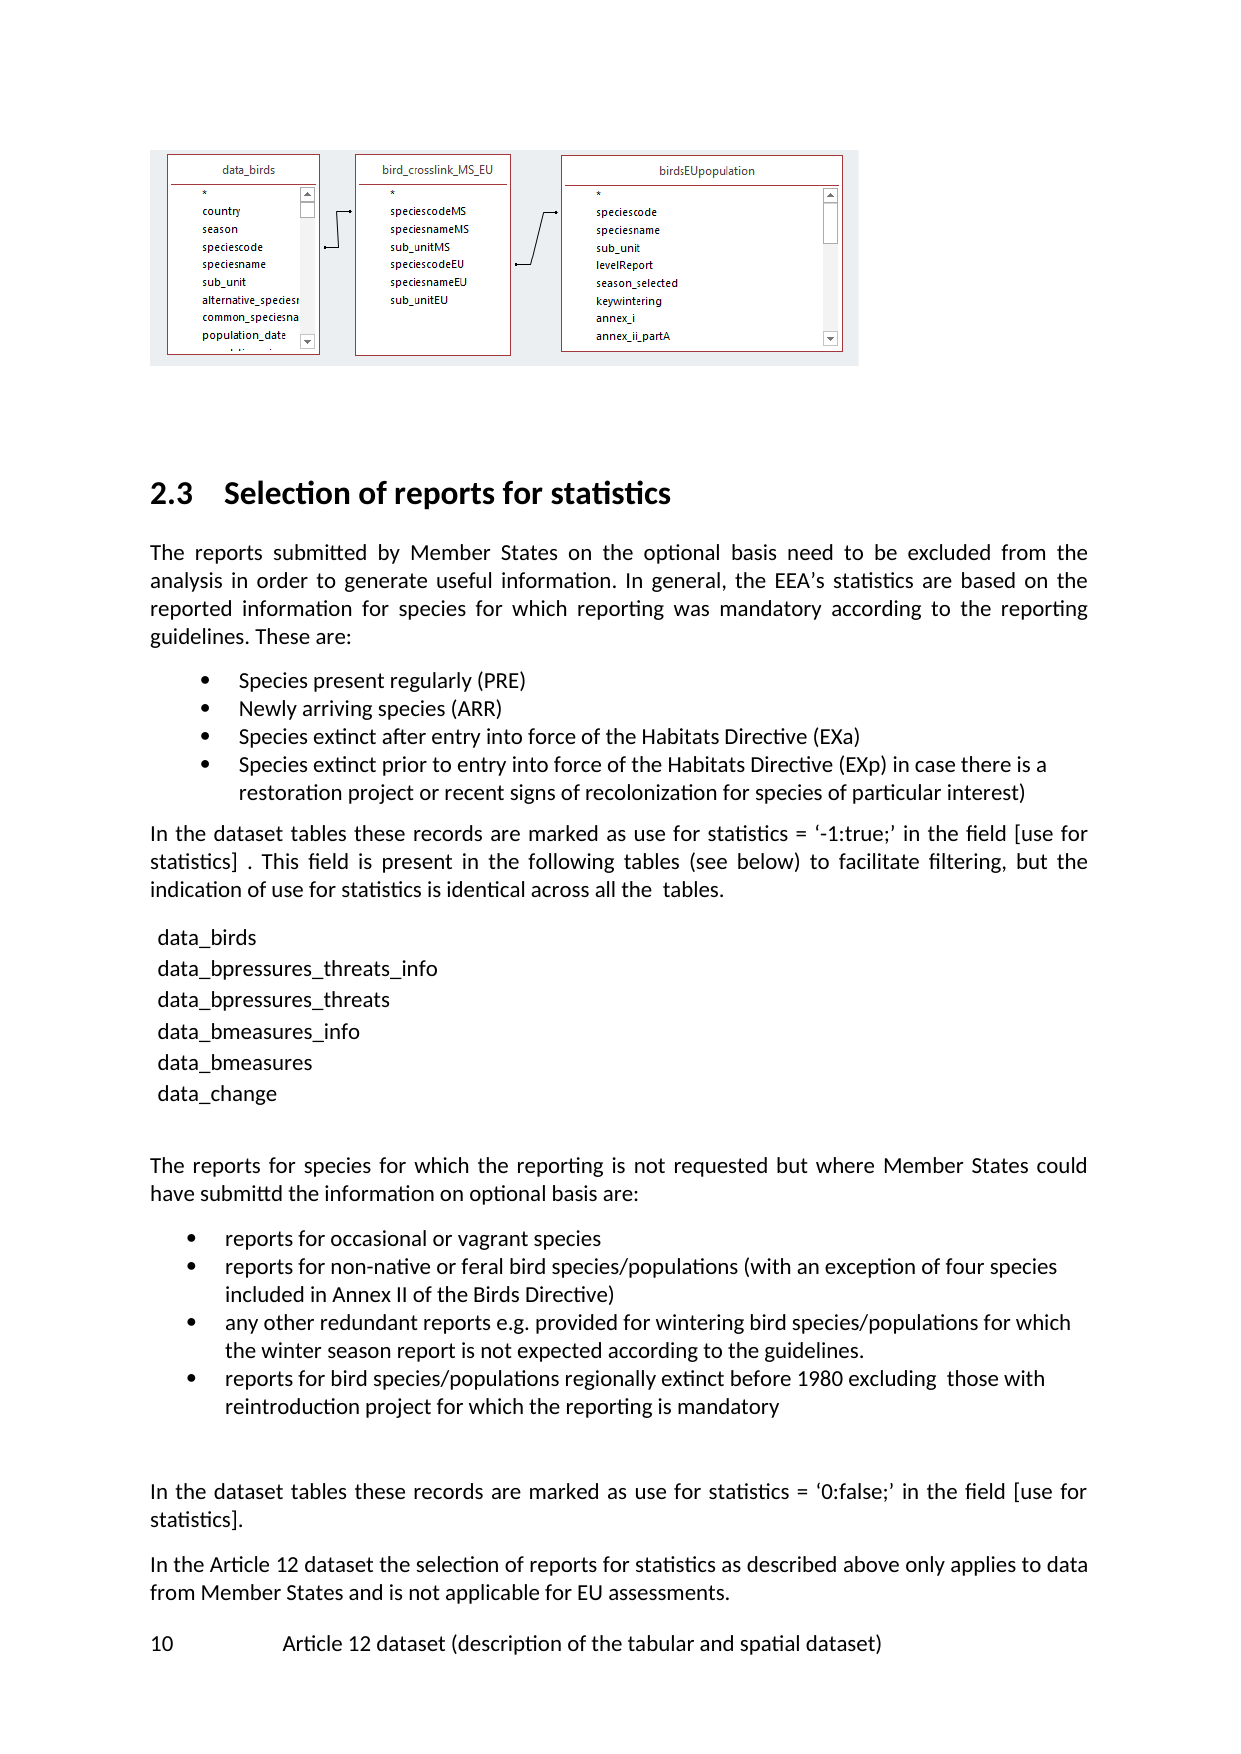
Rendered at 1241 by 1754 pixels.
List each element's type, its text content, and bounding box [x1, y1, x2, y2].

list Species present regularly (PRE) [201, 666, 1090, 694]
list reports for occasional or vagrant species [187, 1224, 1090, 1252]
list Species extinct prior to entry into force of the Habitats Directive (EXp) in case there is a restoration project or recent signs of recolonization for species of particular interest) [201, 751, 1090, 807]
table_cell data_change [150, 1076, 488, 1107]
table_cell data_bmeasures [150, 1045, 488, 1076]
text In the dataset tables these records are marked as use for statistics = ‘-1:true;’ in the field [use for statistics] . This field is present in the following tables (see below) to facilitate filtering, but the indication of use for statistics is identical across all the tables. [150, 819, 1090, 903]
list reports for non-native or feral bird species/populations (with an exception of four species included in Annex II of the Birds Directive) [187, 1252, 1090, 1308]
list Species extinct after entry into force of the Habitats Directive (EXa) [201, 722, 1090, 751]
list any other redundant reports e.g. provided for wintering bird species/populations for which the winter season report is not expected according to the guidelines. [187, 1308, 1090, 1364]
table_cell data_bmeasures_info [150, 1014, 488, 1045]
list reports for bird species/populations regionally extinct before 1980 excluding those with reintroduction project for which the reporting is mandatory [187, 1364, 1090, 1420]
table_cell data_bpressures_threats_info [150, 951, 488, 982]
text The reports for species for which the reporting is not requested but where Member States could have submittd the information on optional basis are: [150, 1151, 1090, 1207]
text The reports submitted by Member States on the optional basis need to be excluded from the analysis in order to generate useful information. In general, the EEA’s statistics are based on the reported information for species for which reporting was mandatory according to the reporting guidelines. These are: [150, 538, 1090, 650]
table_cell data_bpressures_threats [150, 982, 488, 1013]
picture [150, 150, 859, 366]
text In the Article 12 dataset the selection of reports for statistics as described above only applies to data from Member States and is not applicable for EU assessments. [150, 1550, 1090, 1606]
subtitle Selection of reports for statistics [150, 472, 1090, 513]
list Newly arriving species (ARR) [201, 694, 1090, 722]
table_header data_birds [150, 920, 488, 951]
text In the dataset tables these records are marked as use for statistics = ‘0:false;’ in the field [use for statistics]. [150, 1477, 1090, 1533]
